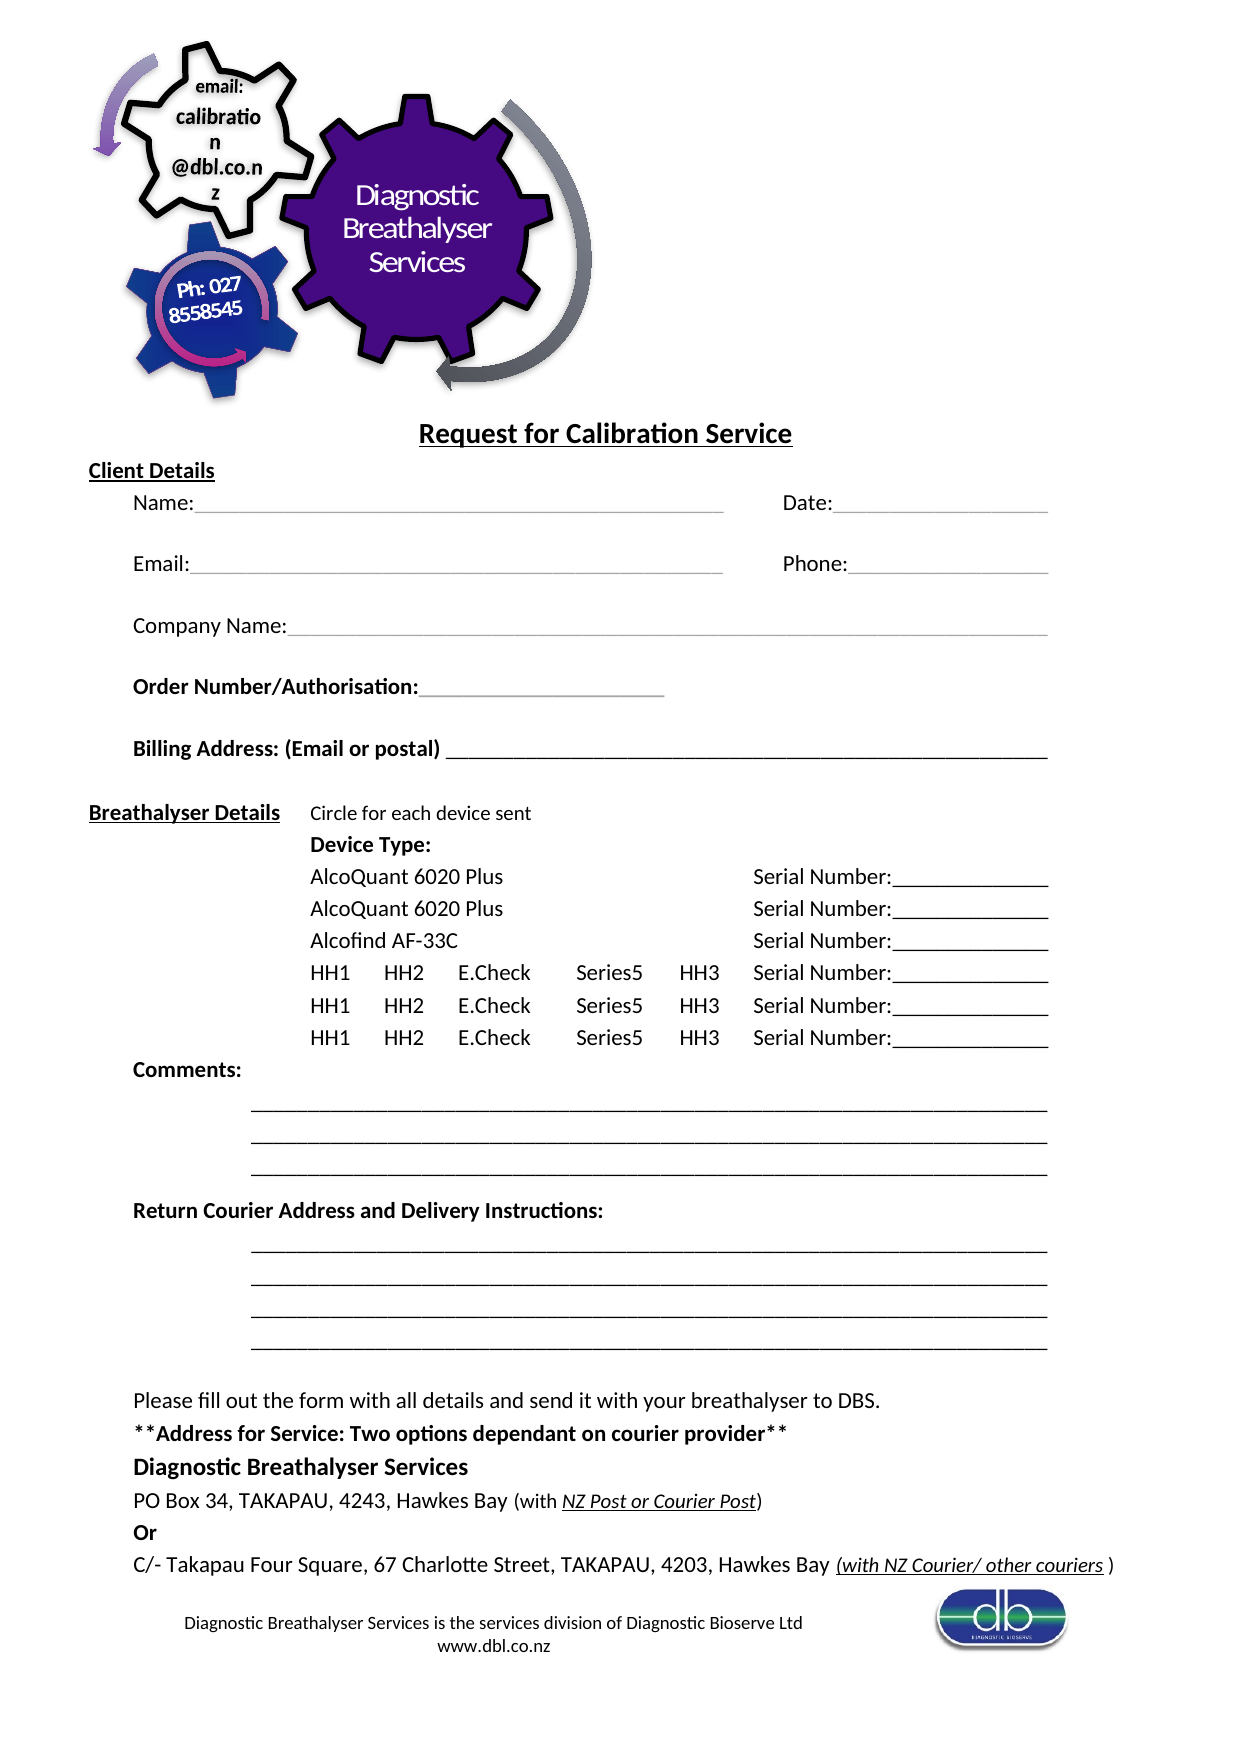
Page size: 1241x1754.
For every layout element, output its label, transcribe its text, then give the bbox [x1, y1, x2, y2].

text Diagnostic Breathalyser Services [118, 1451, 1137, 1481]
text HH1 HH2 E.Check Series5 HH3 Serial Number: [118, 958, 1137, 987]
text Company Name: [118, 611, 1137, 639]
text Device Type: [74, 830, 1137, 858]
text Request for Calibration Service [74, 415, 1137, 451]
text Return Courier Address and Delivery Instructions: [118, 1196, 1137, 1224]
text Billing Address: (Email or postal) [118, 734, 1137, 762]
text HH1 HH2 E.Check Series5 HH3 Serial Number: [118, 1023, 1137, 1051]
picture [932, 1585, 1071, 1612]
text **Address for Service: Two options dependant on courier provider** [118, 1419, 1137, 1447]
text Comments: [118, 1055, 1137, 1083]
text Email: Phone: [118, 549, 1137, 578]
text AlcoQuant 6020 Plus Serial Number: [118, 862, 1137, 890]
text C/- Takapau Four Square, 67 Charlotte Street, TAKAPAU, 4203, Hawkes Bay (with NZ Courier/ other couriers ) [118, 1550, 1137, 1578]
text Or [118, 1518, 1137, 1546]
text Client Details [74, 456, 1137, 484]
text Alcofind AF-33C Serial Number: [133, 926, 1137, 954]
text AlcoQuant 6020 Plus Serial Number: [149, 894, 1137, 922]
text Diagnostic Breathalyser Services is the services division of Diagnostic Bioserve Ltd [74, 1612, 1137, 1634]
text www.dbl.co.nz [74, 1634, 1137, 1657]
text Name: Date: [118, 488, 1137, 516]
text HH1 HH2 E.Check Series5 HH3 Serial Number: [118, 991, 1137, 1019]
text Please fill out the form with all details and send it with your breathalyser to DBS. [118, 1386, 1137, 1414]
text PO Box 34, TAKAPAU, 4243, Hawkes Bay (with NZ Post or Courier Post) [118, 1486, 1137, 1514]
text Order Number/Authorisation: [118, 672, 1137, 700]
text Breathalyser Details Circle for each device sent [89, 798, 1137, 826]
